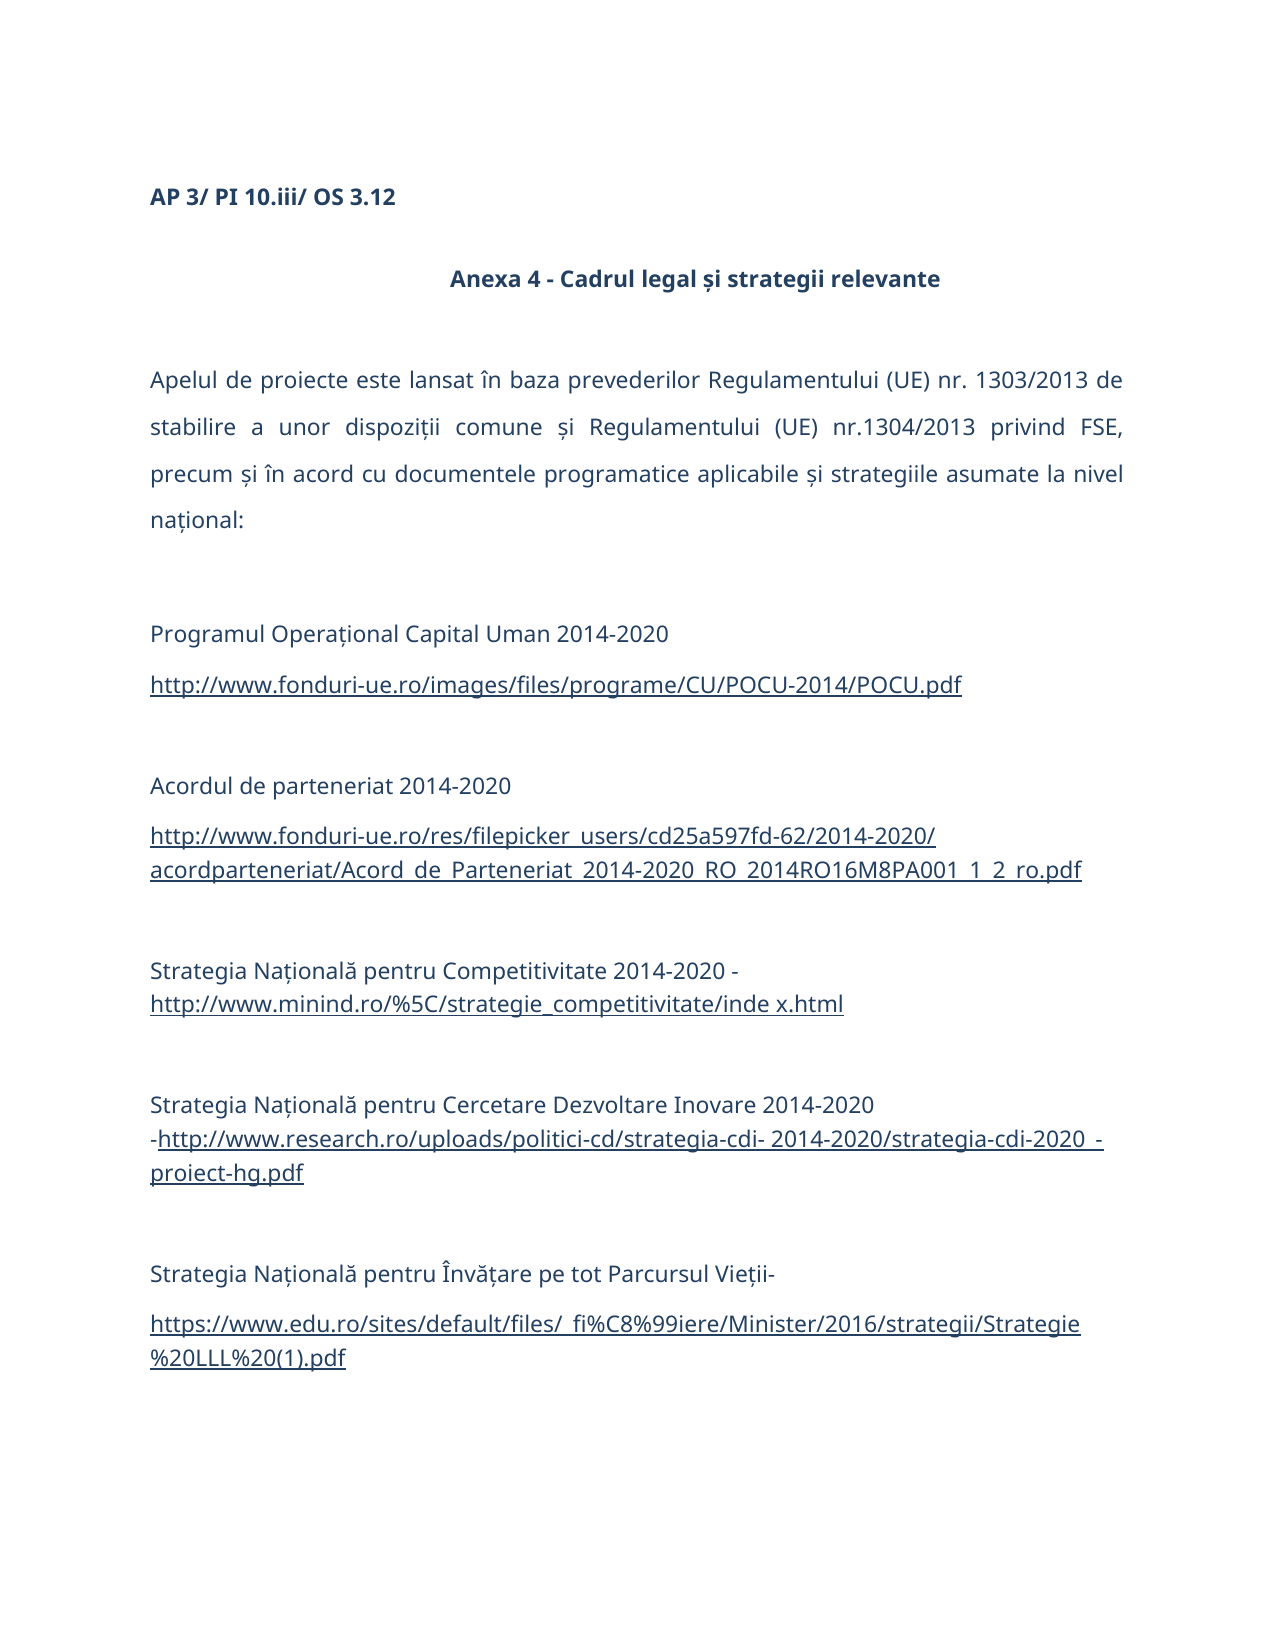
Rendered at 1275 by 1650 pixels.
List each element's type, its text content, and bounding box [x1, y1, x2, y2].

text Programul Operațional Capital Uman 2014-2020 [150, 618, 1125, 649]
text Anexa 4 - Cadrul legal și strategii relevante [375, 263, 1125, 294]
text Strategia Națională pentru Cercetare Dezvoltare Inovare 2014-2020 -http://www.research.ro/uploads/politici-cd/strategia-cdi- 2014-2020/strategia-cdi-2020_-proiect-hg.pdf [150, 1089, 1125, 1188]
text Apelul de proiecte este lansat în baza prevederilor Regulamentului (UE) nr. 1303/2013 de stabilire a unor dispoziții comune și Regulamentului (UE) nr.1304/2013 privind FSE, precum și în acord cu documentele programatice aplicabile și strategiile asumate la nivel național: [150, 364, 1125, 536]
text http://www.fonduri-ue.ro/images/files/programe/CU/POCU-2014/POCU.pdf [150, 669, 1125, 700]
text http://www.fonduri-ue.ro/res/filepicker_users/cd25a597fd-62/2014-2020/acordparteneriat/Acord_de_Parteneriat_2014-2020_RO_2014RO16M8PA001_1_2_ro.pdf [150, 820, 1125, 885]
text https://www.edu.ro/sites/default/files/_fi%C8%99iere/Minister/2016/strategii/Strategie%20LLL%20(1).pdf [150, 1308, 1125, 1373]
text AP 3/ PI 10.iii/ OS 3.12 [150, 181, 1125, 212]
text Strategia Națională pentru Competitivitate 2014-2020 - http://www.minind.ro/%5C/strategie_competitivitate/inde x.html [150, 954, 1125, 1019]
text Strategia Națională pentru Învățare pe tot Parcursul Vieții- [150, 1257, 1125, 1289]
text Acordul de parteneriat 2014-2020 [150, 769, 1125, 801]
